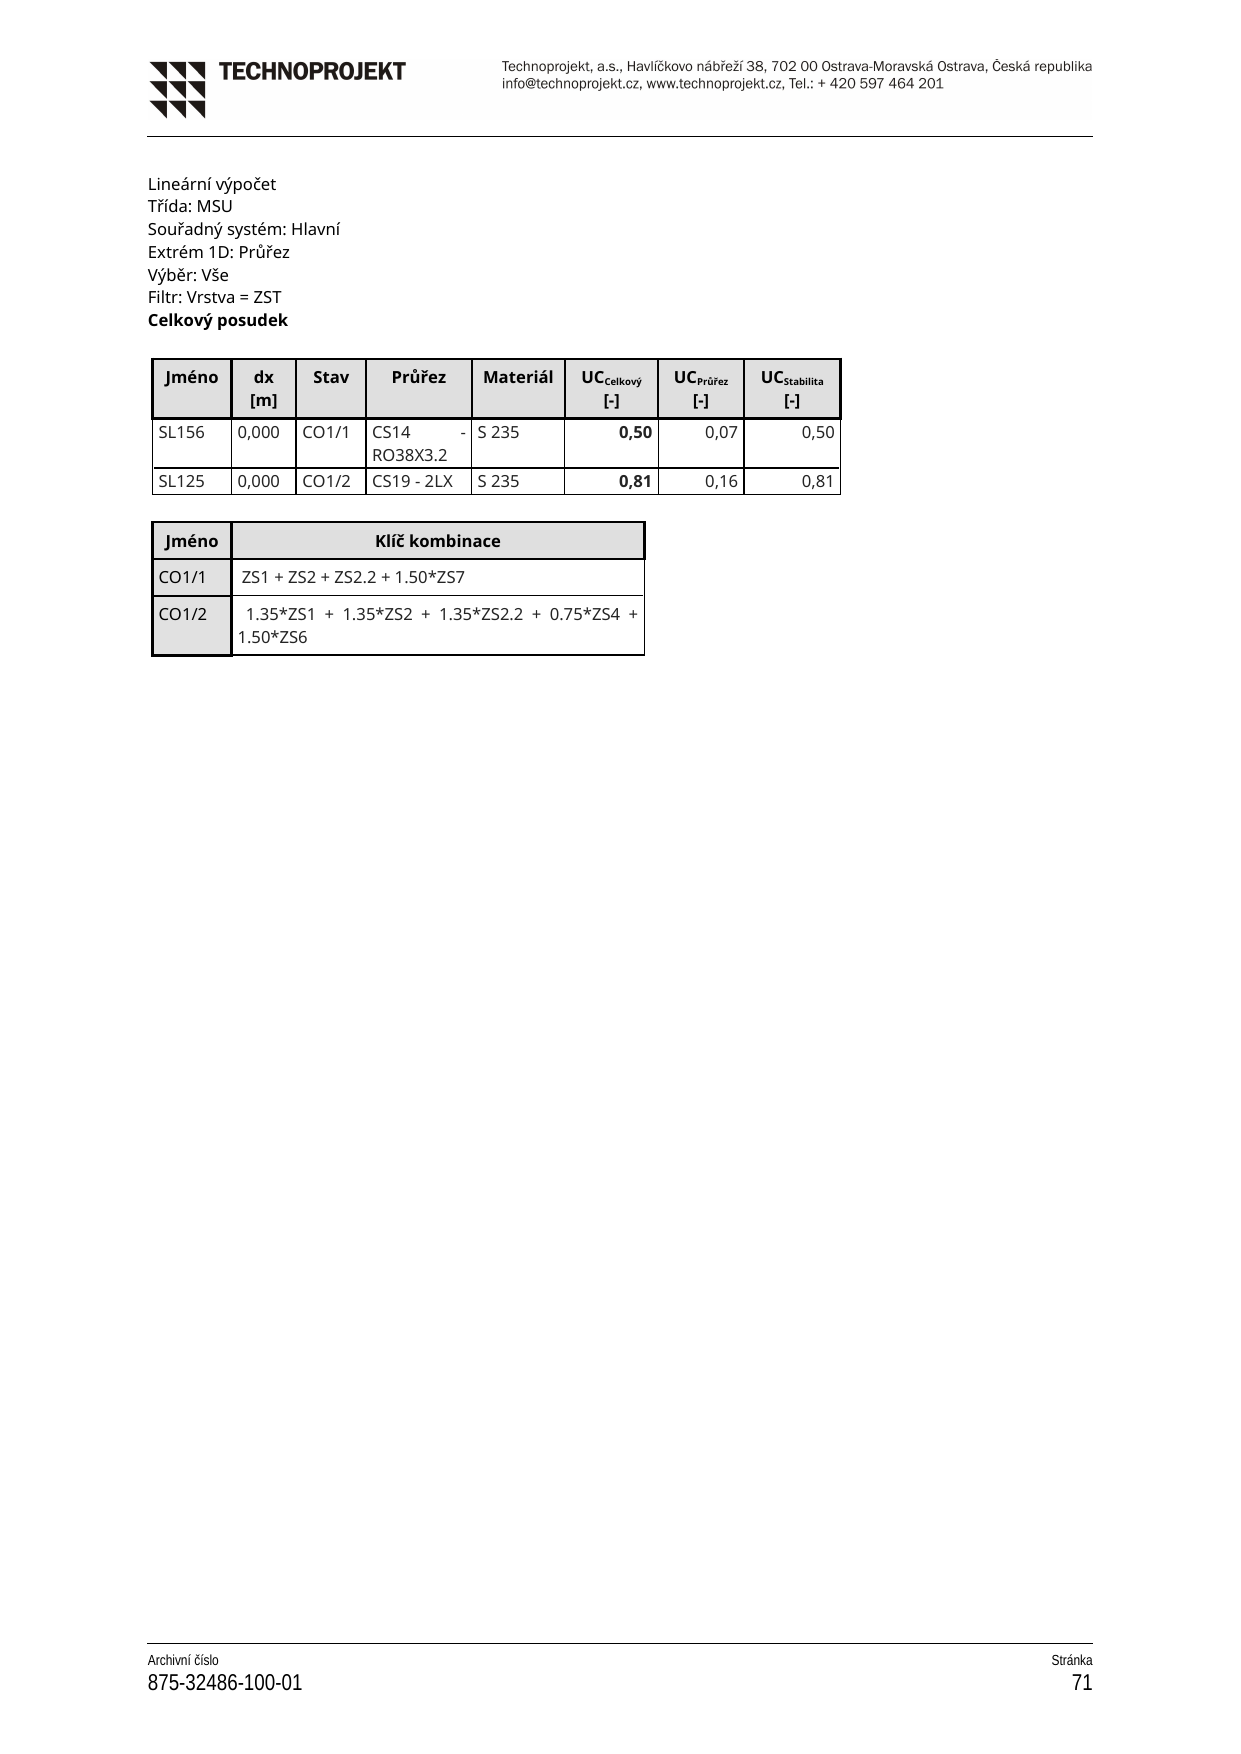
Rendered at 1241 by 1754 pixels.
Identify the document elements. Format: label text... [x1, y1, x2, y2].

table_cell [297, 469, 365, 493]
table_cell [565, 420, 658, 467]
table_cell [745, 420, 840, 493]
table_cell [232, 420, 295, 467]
text Celkový posudek [148, 308, 1093, 331]
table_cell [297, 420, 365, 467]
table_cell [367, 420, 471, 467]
text Výběr: Vše [148, 263, 1093, 286]
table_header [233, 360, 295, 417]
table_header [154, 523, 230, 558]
text Souřadný systém: Hlavní [148, 218, 1093, 240]
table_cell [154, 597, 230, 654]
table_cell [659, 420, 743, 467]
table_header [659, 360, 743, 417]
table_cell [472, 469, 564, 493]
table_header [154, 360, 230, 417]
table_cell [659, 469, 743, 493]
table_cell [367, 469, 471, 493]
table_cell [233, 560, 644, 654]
text Filtr: Vrstva = ZST [148, 286, 1093, 308]
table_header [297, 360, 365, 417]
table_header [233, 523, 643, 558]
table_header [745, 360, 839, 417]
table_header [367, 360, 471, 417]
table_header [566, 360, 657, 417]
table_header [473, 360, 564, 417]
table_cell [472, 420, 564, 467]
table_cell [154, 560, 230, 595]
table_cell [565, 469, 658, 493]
text Lineární výpočet [148, 172, 1093, 195]
text Třída: MSU [148, 195, 1093, 218]
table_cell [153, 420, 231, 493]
text Extrém 1D: Průřez [148, 240, 1093, 263]
picture [148, 59, 1092, 120]
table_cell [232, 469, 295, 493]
